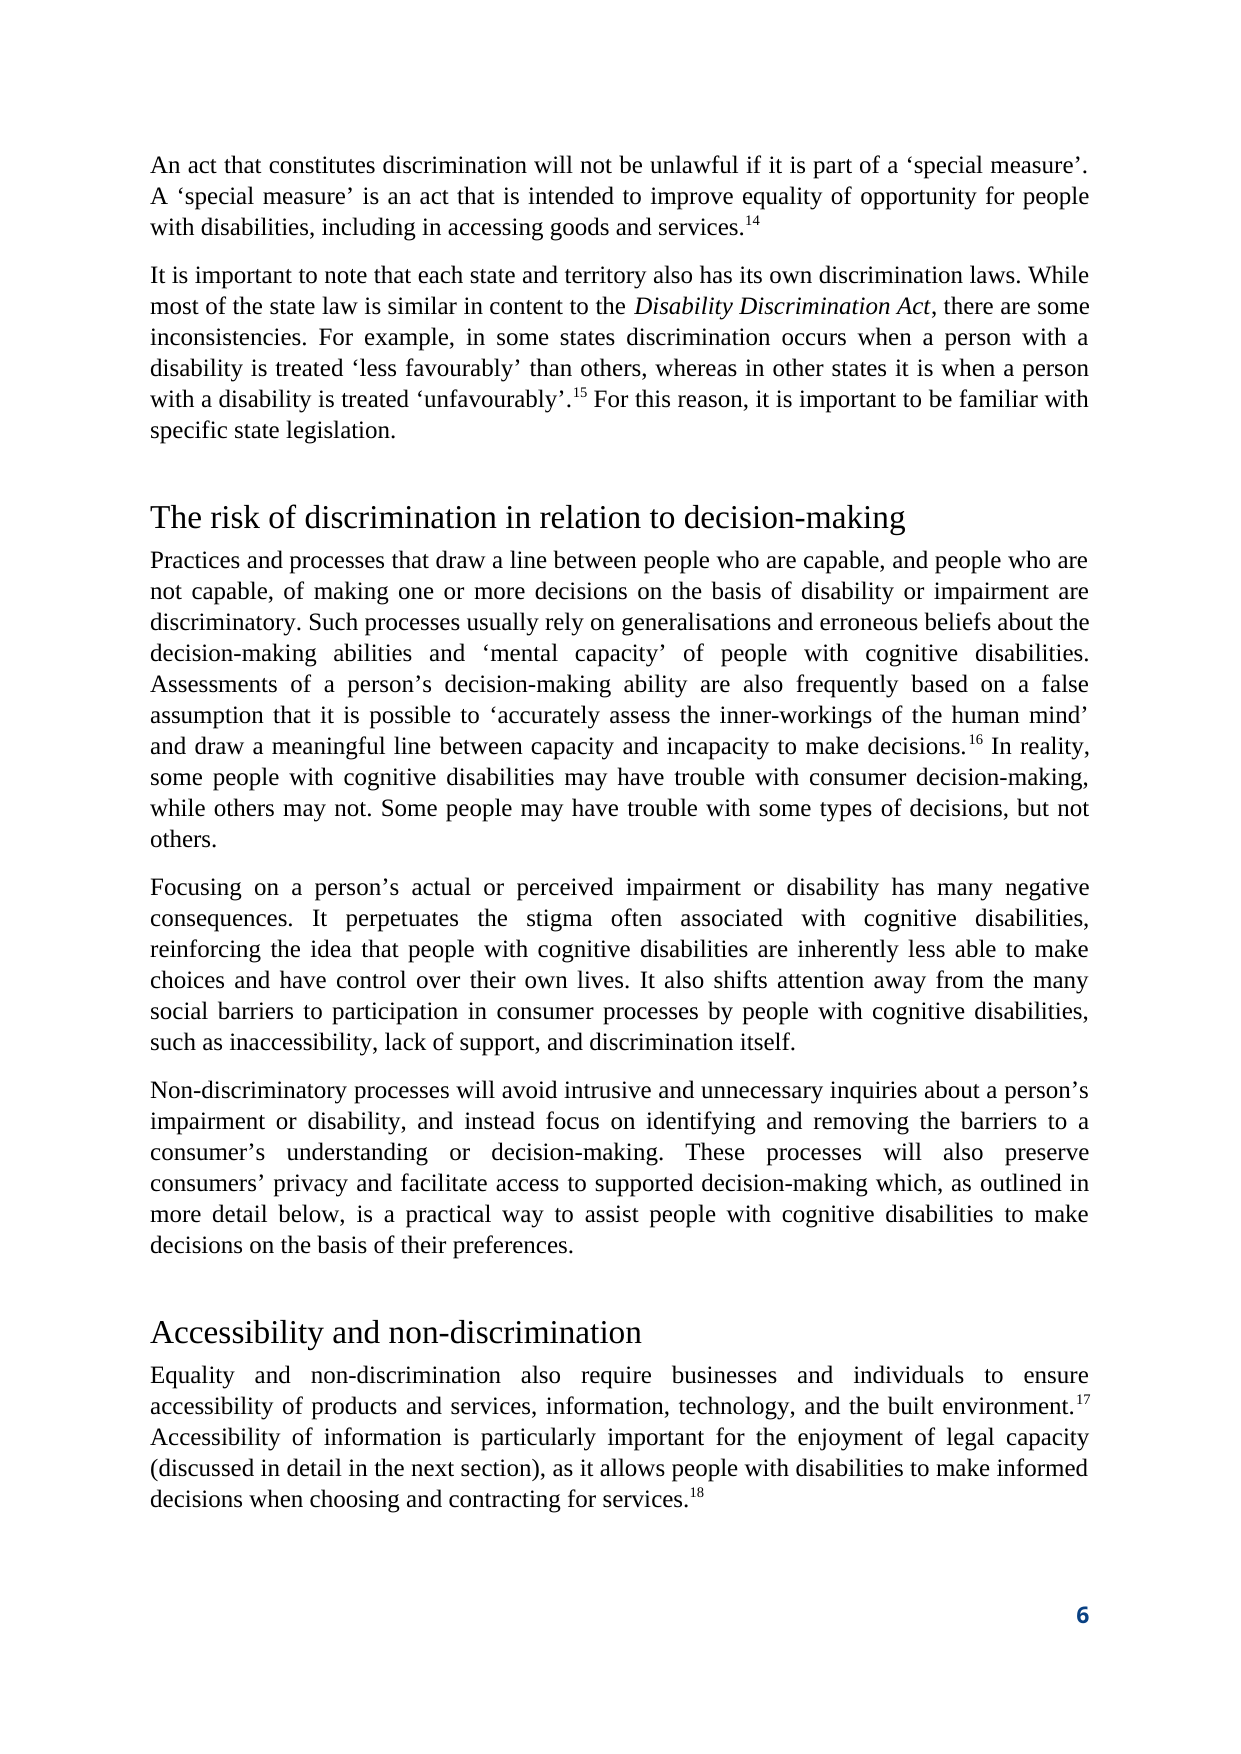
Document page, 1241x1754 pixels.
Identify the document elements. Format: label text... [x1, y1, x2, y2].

subtitle Accessibility and non-discrimination [150, 1282, 1090, 1349]
subtitle The risk of discrimination in relation to decision-making [150, 467, 1090, 534]
text Focusing on a person’s actual or perceived impairment or disability has many negative consequences. It perpetuates the stigma often associated with cognitive disabilities, reinforcing the idea that people with cognitive disabilities are inherently less able to make choices and have control over their own lives. It also shifts attention away from the many social barriers to participation in consumer processes by people with cognitive disabilities, such as inaccessibility, lack of support, and discrimination itself. [150, 872, 1090, 1056]
text Equality and non-discrimination also require businesses and individuals to ensure accessibility of products and services, information, technology, and the built environment. Accessibility of information is particularly important for the enjoyment of legal capacity (discussed in detail in the next section), as it allows people with disabilities to make informed decisions when choosing and contracting for services. [150, 1360, 1090, 1513]
text An act that constitutes discrimination will not be unlawful if it is part of a ‘special measure’. A ‘special measure’ is an act that is intended to improve equality of opportunity for people with disabilities, including in accessing goods and services. [150, 150, 1090, 241]
text Practices and processes that draw a line between people who are capable, and people who are not capable, of making one or more decisions on the basis of disability or impairment are discriminatory. Such processes usually rely on generalisations and erroneous beliefs about the decision-making abilities and ‘mental capacity’ of people with cognitive disabilities. Assessments of a person’s decision-making ability are also frequently based on a false assumption that it is possible to ‘accurately assess the inner-workings of the human mind’ and draw a meaningful line between capacity and incapacity to make decisions. In reality, some people with cognitive disabilities may have trouble with consumer decision-making, while others may not. Some people may have trouble with some types of decisions, but not others. [150, 545, 1090, 853]
text It is important to note that each state and territory also has its own discrimination laws. While most of the state law is similar in content to the Disability Discrimination Act, there are some inconsistencies. For example, in some states discrimination occurs when a person with a disability is treated ‘less favourably’ than others, whereas in other states it is when a person with a disability is treated ‘unfavourably’. For this reason, it is important to be familiar with specific state legislation. [150, 260, 1090, 444]
text Non-discriminatory processes will avoid intrusive and unnecessary inquiries about a person’s impairment or disability, and instead focus on identifying and removing the barriers to a consumer’s understanding or decision-making. These processes will also preserve consumers’ privacy and facilitate access to supported decision-making which, as outlined in more detail below, is a practical way to assist people with cognitive disabilities to make decisions on the basis of their preferences. [150, 1075, 1090, 1259]
